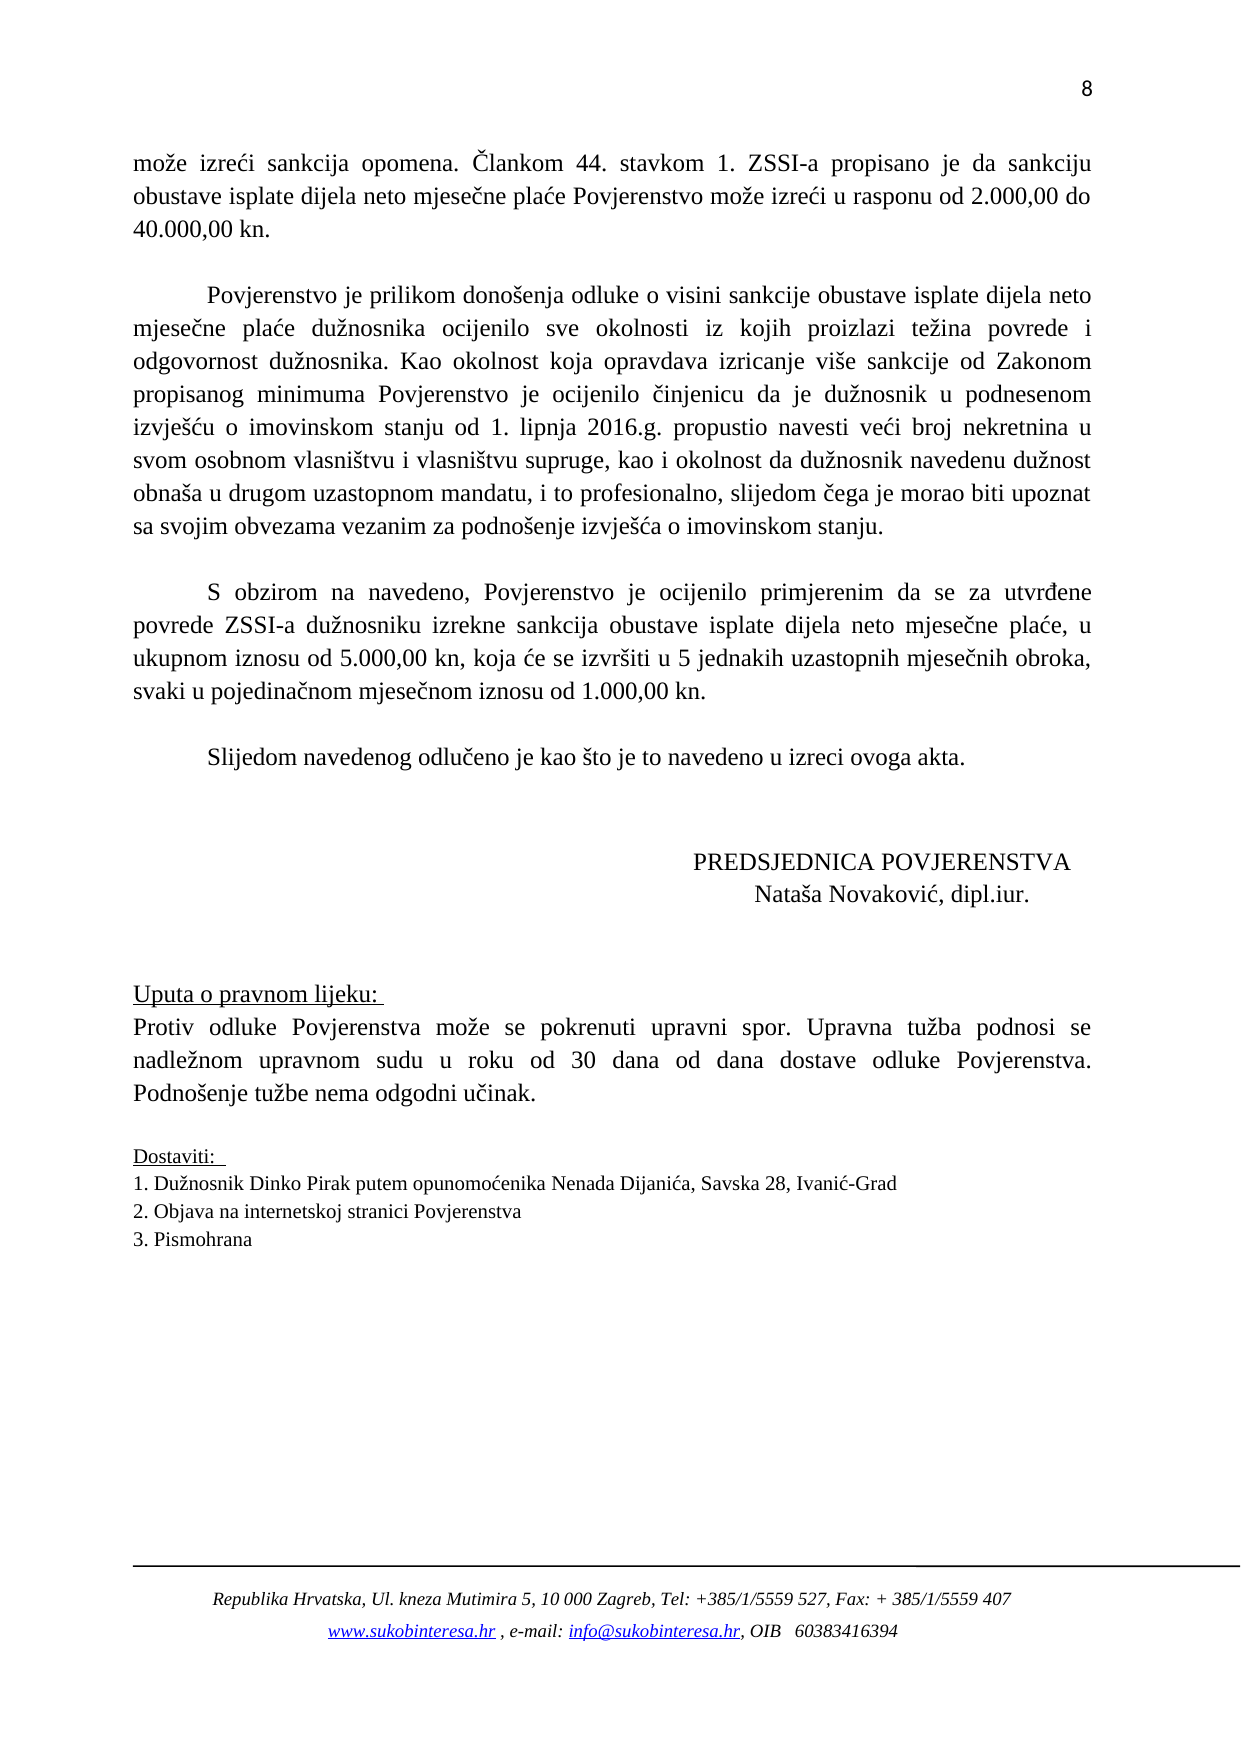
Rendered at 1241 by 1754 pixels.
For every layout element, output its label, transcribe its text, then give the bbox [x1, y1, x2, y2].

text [133, 148, 1092, 242]
text 2. Objava na internetskoj stranici Povjerenstva [133, 1199, 1092, 1223]
text Slijedom navedenog odlučeno je kao što je to navedeno u izreci ovoga akta. [133, 742, 1092, 771]
text Protiv odluke Povjerenstva može se pokrenuti upravni spor. Upravna tužba podnosi se nadležnom upravnom sudu u roku od 30 dana od dana dostave odluke Povjerenstva. Podnošenje tužbe nema odgodni učinak. [133, 1012, 1092, 1106]
text Dostaviti: [133, 1144, 1092, 1168]
text S obzirom na navedeno, Povjerenstvo je ocijenilo primjerenim da se za utvrđene povrede ZSSI-a dužnosniku izrekne sankcija obustave isplate dijela neto mjesečne plaće, u ukupnom iznosu od 5.000,00 kn, koja će se izvršiti u 5 jednakih uzastopnih mjesečnih obroka, svaki u pojedinačnom mjesečnom iznosu od 1.000,00 kn. [133, 577, 1092, 705]
text 1. Dužnosnik Dinko Pirak putem opunomoćenika Nenada Dijanića, Savska 28, Ivanić-Grad [133, 1171, 1092, 1195]
text 3. Pismohrana [133, 1227, 1092, 1251]
text Povjerenstvo je prilikom donošenja odluke o visini sankcije obustave isplate dijela neto mjesečne plaće dužnosnika ocijenilo sve okolnosti iz kojih proizlazi težina povrede i odgovornost dužnosnika. Kao okolnost koja opravdava izricanje više sankcije od Zakonom propisanog minimuma Povjerenstvo je ocijenilo činjenicu da je dužnosnik u podnesenom izvješću o imovinskom stanju od 1. lipnja 2016.g. propustio navesti veći broj nekretnina u svom osobnom vlasništvu i vlasništvu supruge, kao i okolnost da dužnosnik navedenu dužnost obnaša u drugom uzastopnom mandatu, i to profesionalno, slijedom čega je morao biti upoznat sa svojim obvezama vezanim za podnošenje izvješća o imovinskom stanju. [133, 280, 1092, 540]
text Nataša Novaković, dipl.iur. [693, 879, 1092, 908]
text PREDSJEDNICA POVJERENSTVA [693, 847, 1092, 875]
text Uputa o pravnom lijeku: [133, 979, 1092, 1007]
